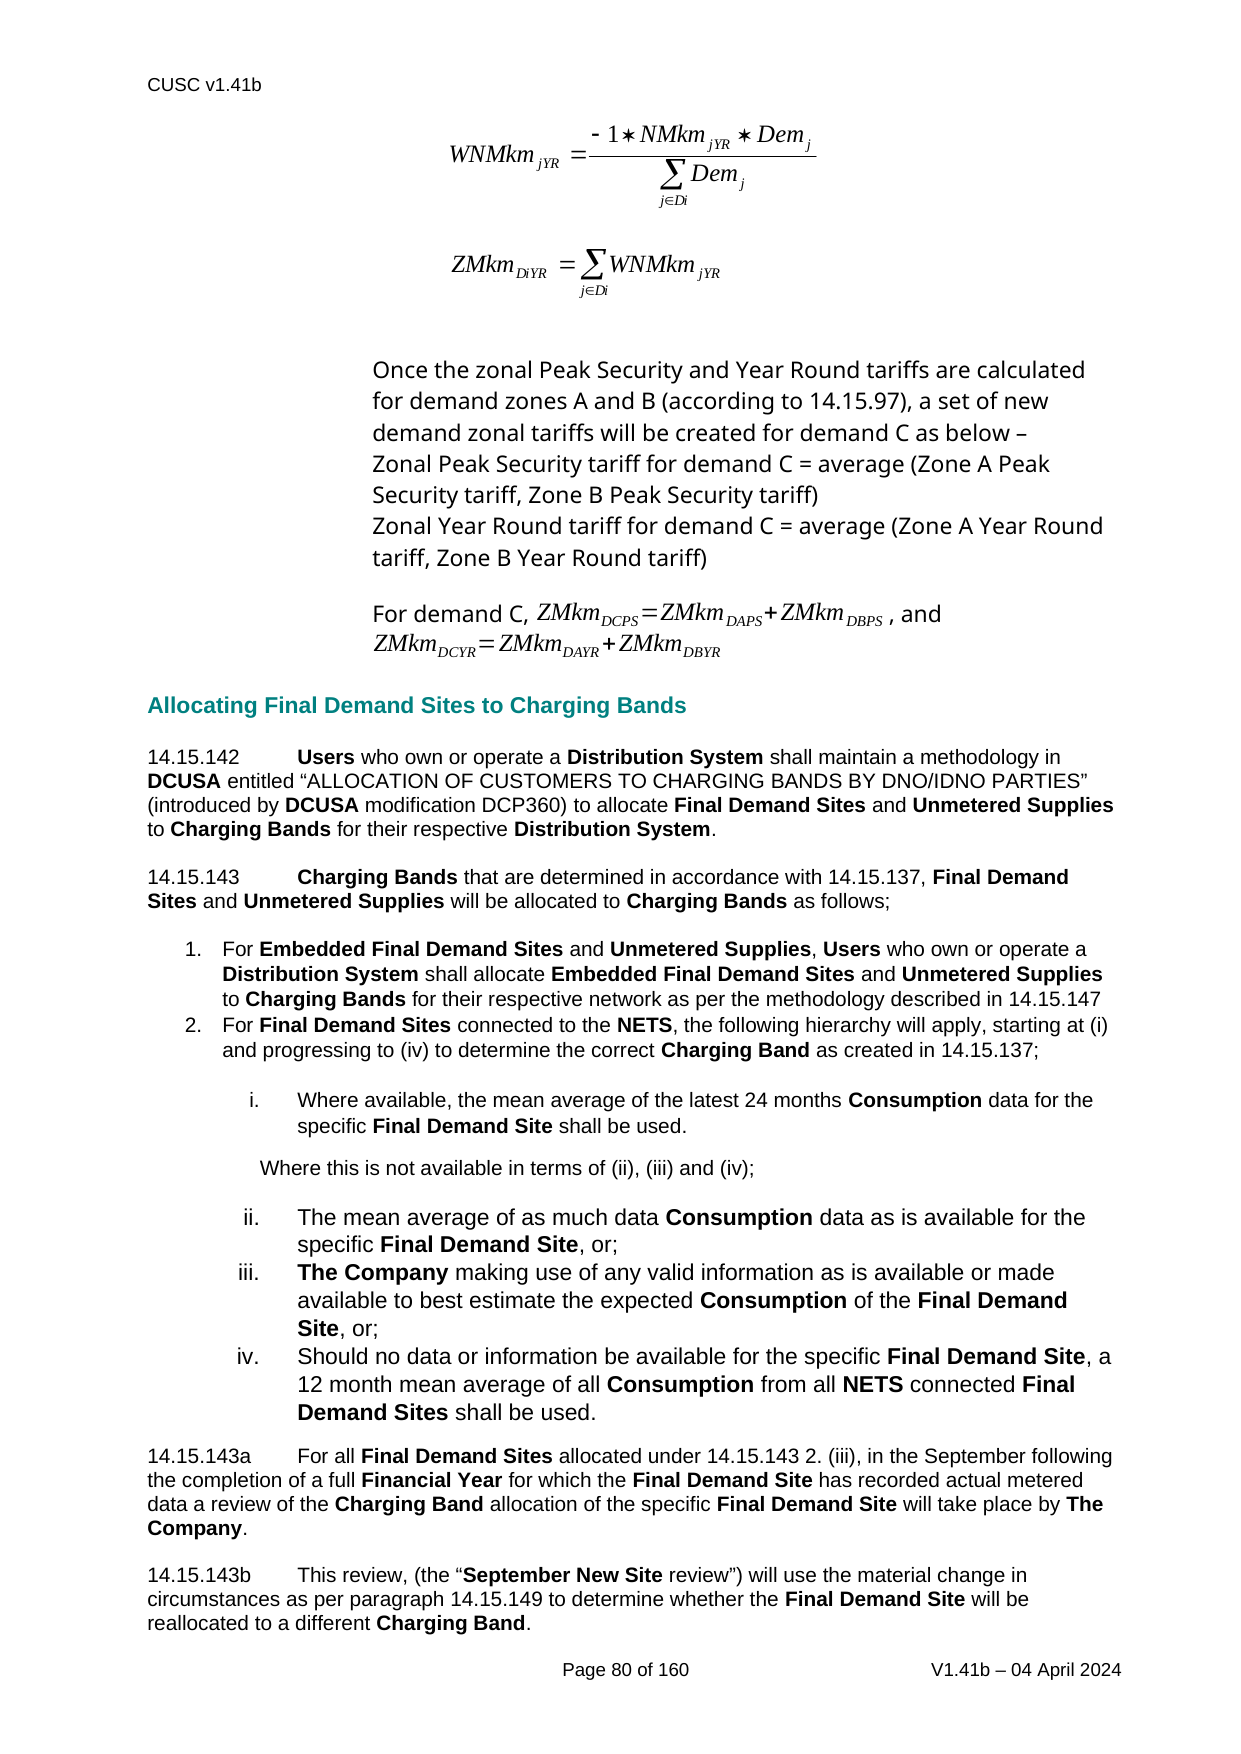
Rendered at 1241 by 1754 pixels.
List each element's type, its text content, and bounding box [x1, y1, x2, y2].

list Where available, the mean average of the latest 24 months Consumption data for the specific Final Demand Site shall be used. [259, 1088, 1121, 1138]
list The Company making use of any valid information as is available or made available to best estimate the expected Consumption of the Final Demand Site, or; [259, 1259, 1121, 1342]
text 14.15.143 Charging Bands that are determined in accordance with 14.15.137, Final Demand Sites and Unmetered Supplies will be allocated to Charging Bands as follows; [147, 864, 1121, 912]
list For Embedded Final Demand Sites and Unmetered Supplies, Users who own or operate a Distribution System shall allocate Embedded Final Demand Sites and Unmetered Supplies to Charging Bands for their respective network as per the methodology described in 14.15.147 [184, 936, 1121, 1011]
subtitle Allocating Final Demand Sites to Charging Bands [147, 692, 1121, 718]
text Zonal Peak Security tariff for demand C = average (Zone A Peak Security tariff, Zone B Peak Security tariff) [372, 448, 1121, 510]
text For demand C, , and [372, 598, 1121, 661]
text 14.15.143a For all Final Demand Sites allocated under 14.15.143 2. (iii), in the September following the completion of a full Financial Year for which the Final Demand Site has recorded actual metered data a review of the Charging Band allocation of the specific Final Demand Site will take place by The Company. [147, 1443, 1121, 1539]
list Should no data or information be available for the specific Final Demand Site, a 12 month mean average of all Consumption from all NETS connected Final Demand Sites shall be used. [259, 1343, 1121, 1425]
text 14.15.143b This review, (the “September New Site review”) will use the material change in circumstances as per paragraph 14.15.149 to determine whether the Final Demand Site will be reallocated to a different Charging Band. [147, 1563, 1121, 1635]
text Zonal Year Round tariff for demand C = average (Zone A Year Round tariff, Zone B Year Round tariff) [372, 510, 1121, 573]
text 14.15.142 Users who own or operate a Distribution System shall maintain a methodology in DCUSA entitled “ALLOCATION OF CUSTOMERS TO CHARGING BANDS BY DNO/IDNO PARTIES” (introduced by DCUSA modification DCP360) to allocate Final Demand Sites and Unmetered Supplies to Charging Bands for their respective Distribution System. [147, 745, 1121, 841]
text Once the zonal Peak Security and Year Round tariffs are calculated for demand zones A and B (according to 14.15.97), a set of new demand zonal tariffs will be created for demand C as below – [372, 354, 1121, 448]
list For Final Demand Sites connected to the NETS, the following hierarchy will apply, starting at (i) and progressing to (iv) to determine the correct Charging Band as created in 14.15.137; [184, 1012, 1121, 1062]
list The mean average of as much data Consumption data as is available for the specific Final Demand Site, or; [259, 1203, 1121, 1258]
text Where this is not available in terms of (ii), (iii) and (iv); [259, 1156, 1121, 1179]
